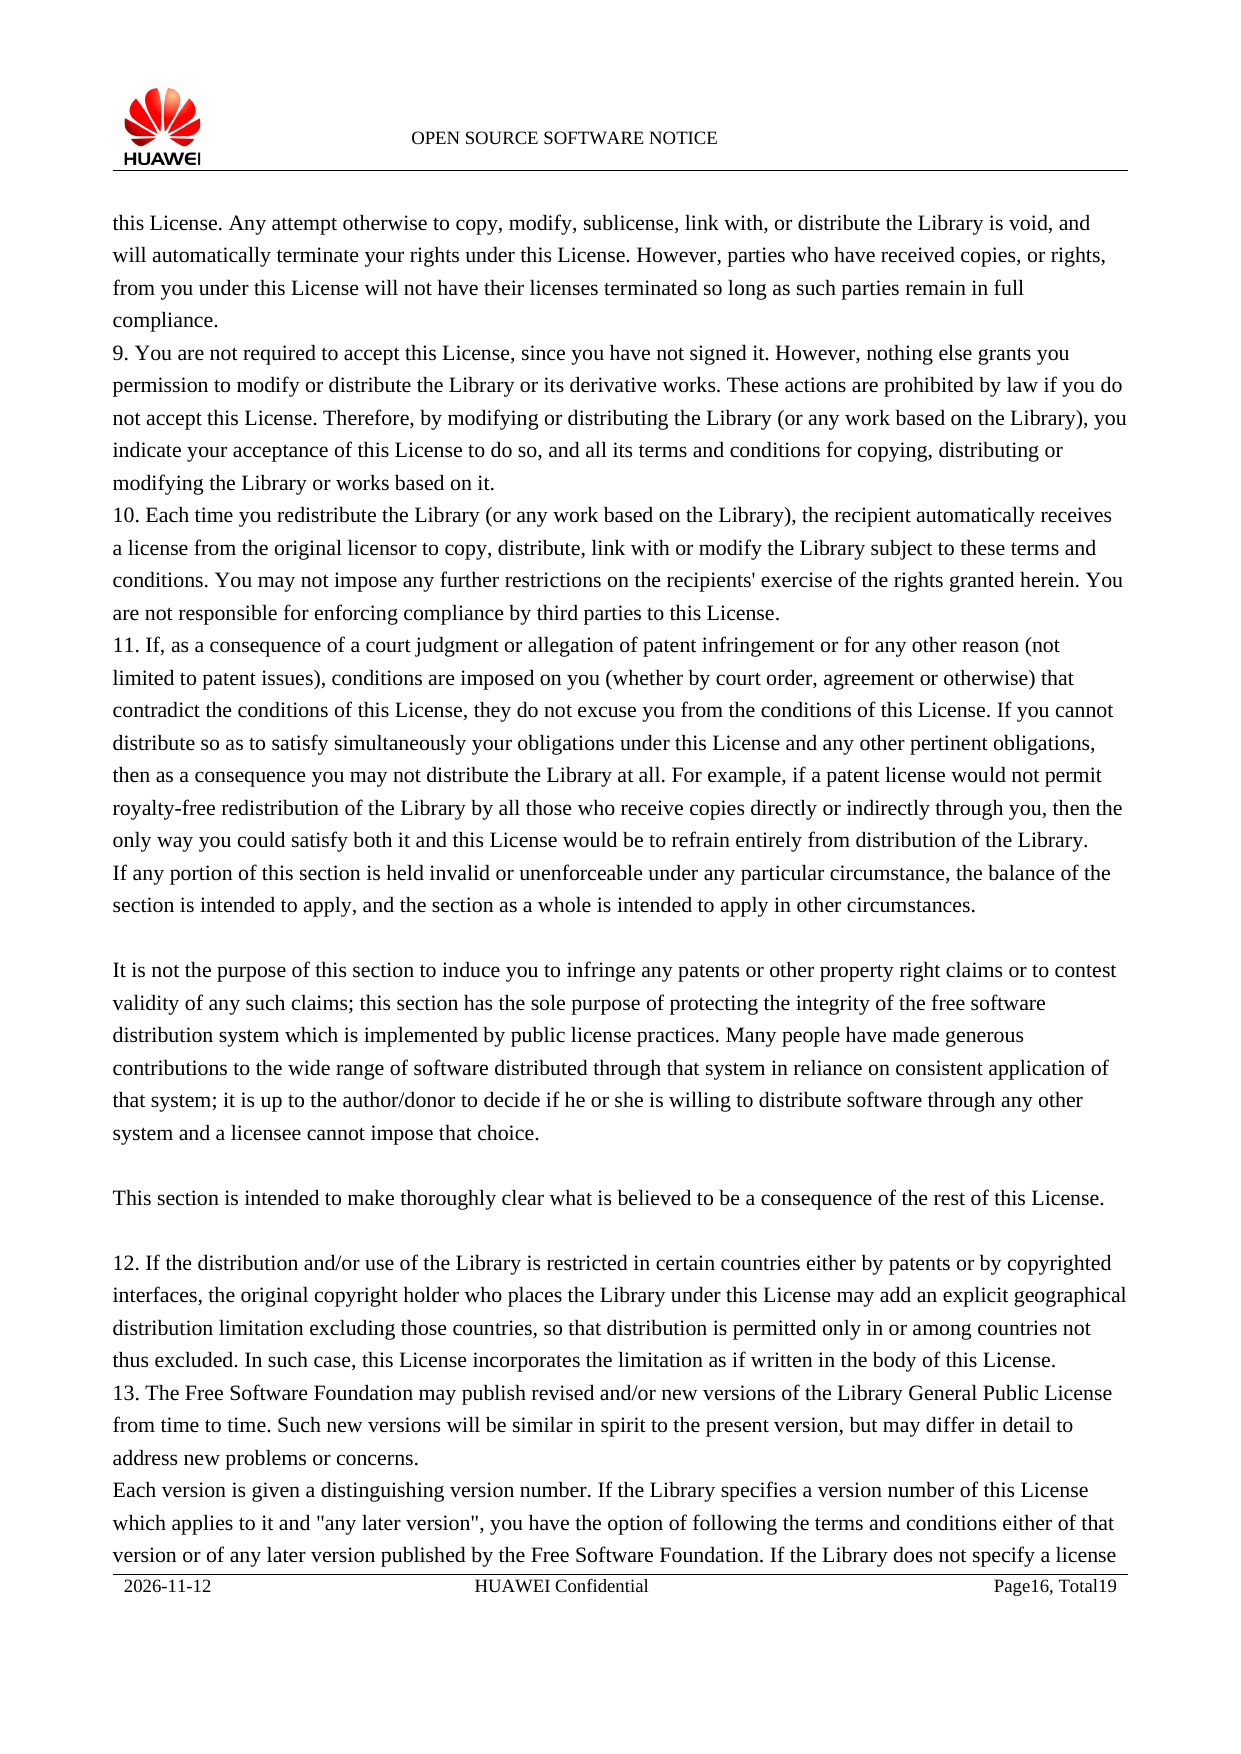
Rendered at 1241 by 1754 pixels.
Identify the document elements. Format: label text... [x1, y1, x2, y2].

picture [124, 88, 201, 165]
